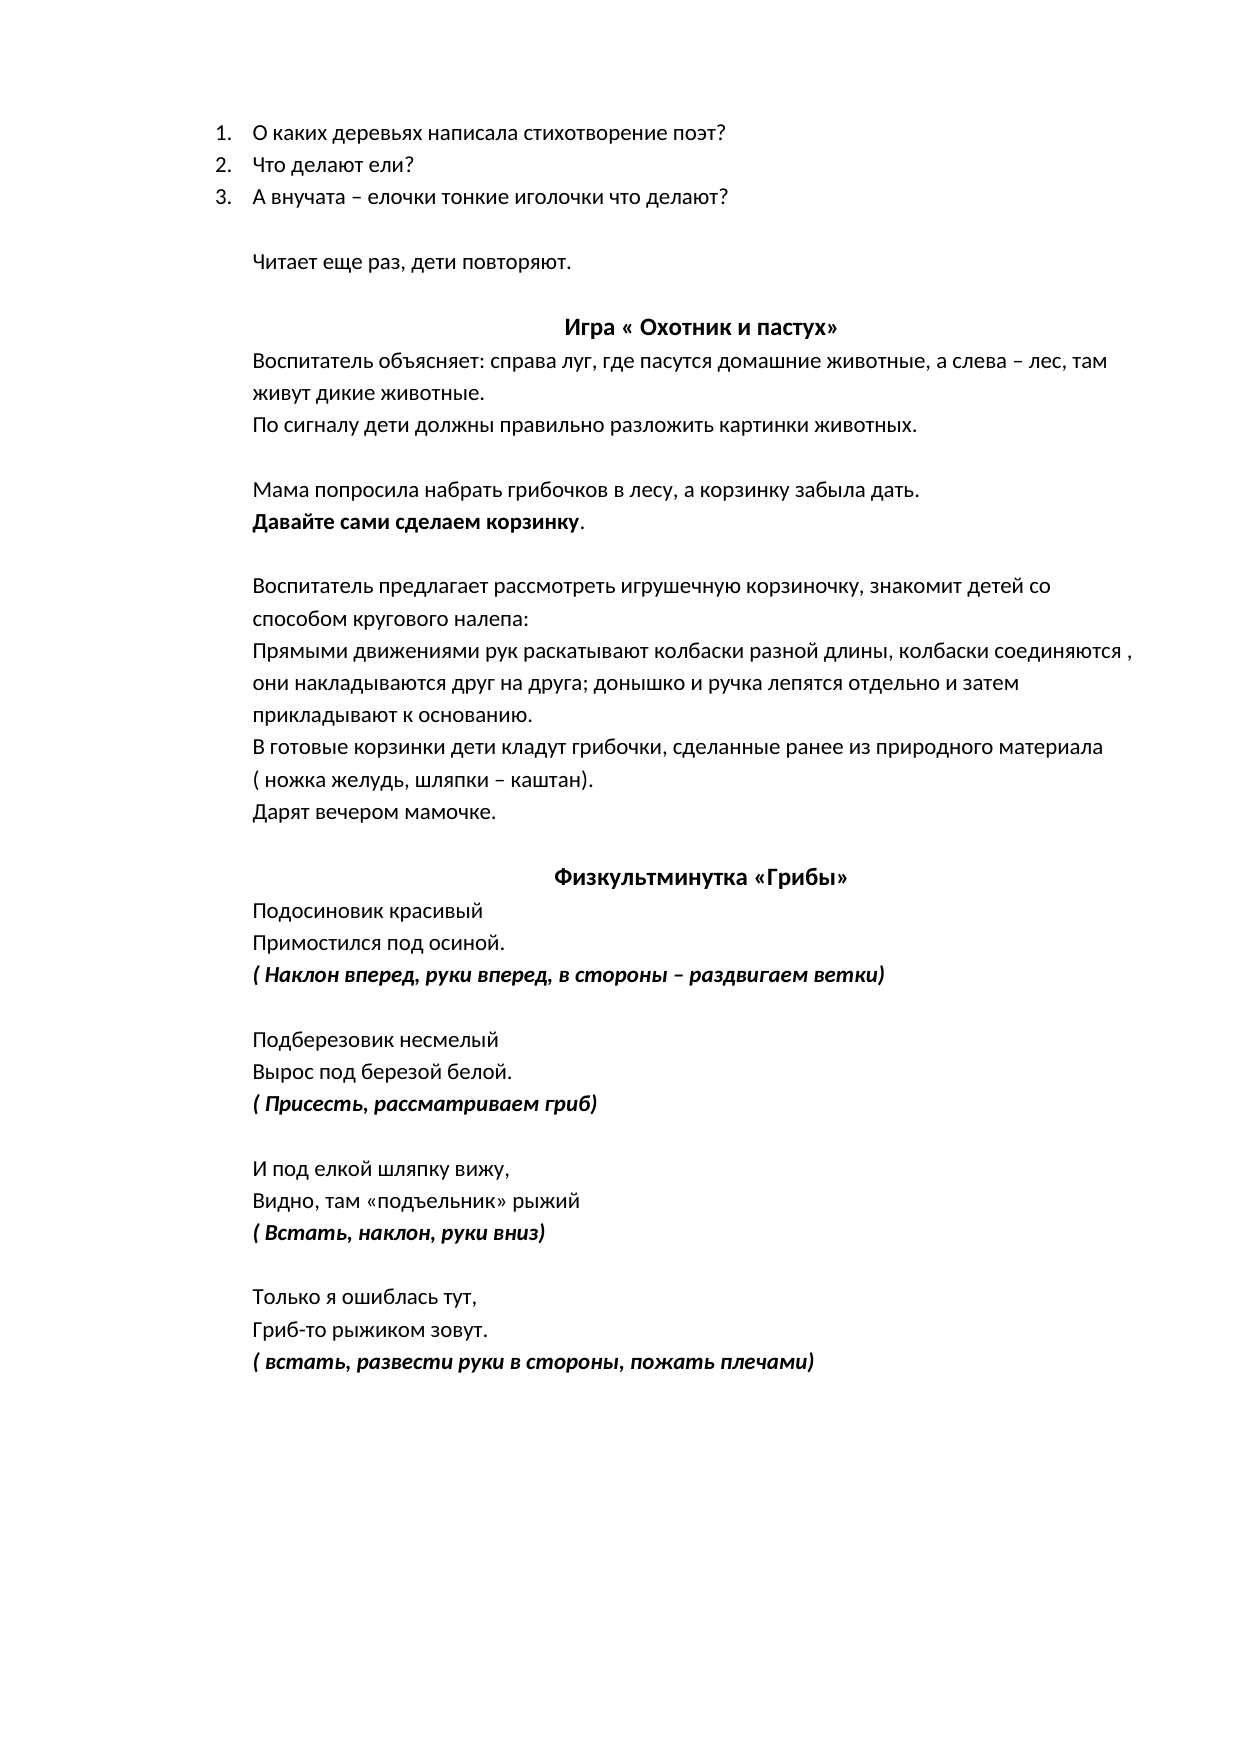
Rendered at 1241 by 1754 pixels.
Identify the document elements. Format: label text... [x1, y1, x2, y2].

list Гриб-то рыжиком зовут. [252, 1315, 1152, 1343]
list И под елкой шляпку вижу, [252, 1154, 1152, 1182]
list В готовые корзинки дети кладут грибочки, сделанные ранее из природного материала ( ножка желудь, шляпки – каштан). [252, 732, 1152, 793]
list ( Встать, наклон, руки вниз) [252, 1218, 1152, 1246]
list Подосиновик красивый [252, 896, 1152, 924]
list А внучата – елочки тонкие иголочки что делают? [215, 182, 1152, 211]
list ( встать, развести руки в стороны, пожать плечами) [252, 1347, 1152, 1375]
list Примостился под осиной. [252, 928, 1152, 956]
list Подберезовик несмелый [252, 1025, 1152, 1053]
list Воспитатель объясняет: справа луг, где пасутся домашние животные, а слева – лес, там живут дикие животные. [252, 346, 1152, 406]
list Давайте сами сделаем корзинку. [252, 507, 1152, 535]
list Воспитатель предлагает рассмотреть игрушечную корзиночку, знакомит детей со способом кругового налепа: [252, 572, 1152, 632]
list Видно, там «подъельник» рыжий [252, 1186, 1152, 1214]
list Только я ошиблась тут, [252, 1282, 1152, 1311]
list Читает еще раз, дети повторяют. [252, 247, 1152, 275]
list Игра « Охотник и пастух» [252, 311, 1152, 342]
list По сигналу дети должны правильно разложить картинки животных. [252, 411, 1152, 439]
list Физкультминутка «Грибы» [252, 861, 1152, 892]
list Дарят вечером мамочке. [252, 797, 1152, 825]
list ( Присесть, рассматриваем гриб) [252, 1089, 1152, 1117]
list О каких деревьях написала стихотворение поэт? [215, 118, 1152, 146]
list Что делают ели? [215, 150, 1152, 178]
list ( Наклон вперед, руки вперед, в стороны – раздвигаем ветки) [252, 961, 1152, 989]
list Вырос под березой белой. [252, 1057, 1152, 1085]
list Прямыми движениями рук раскатывают колбаски разной длины, колбаски соединяются , они накладываются друг на друга; донышко и ручка лепятся отдельно и затем прикладывают к основанию. [252, 636, 1152, 728]
list Мама попросила набрать грибочков в лесу, а корзинку забыла дать. [252, 475, 1152, 503]
